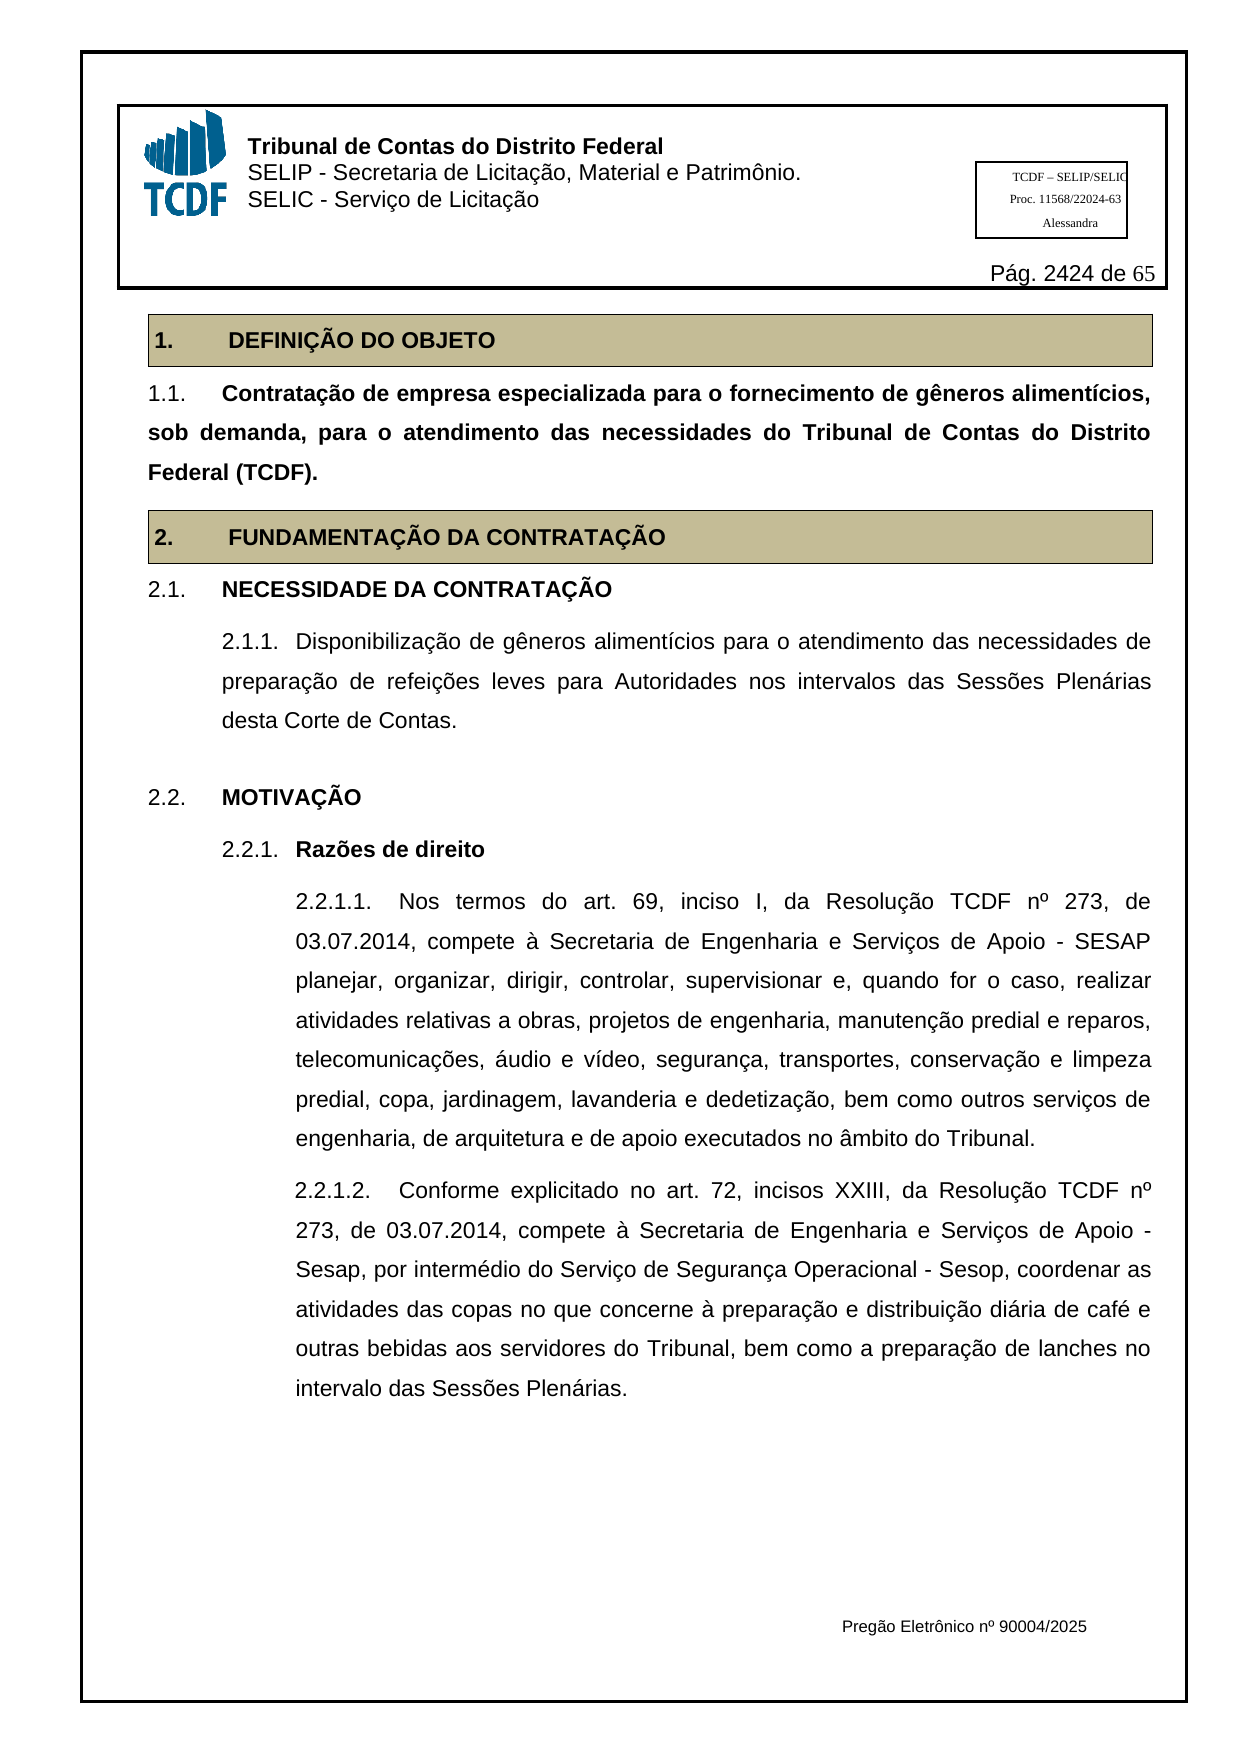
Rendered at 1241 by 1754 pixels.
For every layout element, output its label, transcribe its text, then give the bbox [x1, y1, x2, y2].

list Razões de direito [222, 836, 1152, 863]
list NECESSIDADE DA CONTRATAÇÃO [148, 576, 1152, 603]
list Conforme explicitado no art. 72, incisos XXIII, da Resolução TCDF nº 273, de 03.07.2014, compete à Secretaria de Engenharia e Serviços de Apoio - Sesap, por intermédio do Serviço de Segurança Operacional - Sesop, coordenar as atividades das copas no que concerne à preparação e distribuição diária de café e outras bebidas aos servidores do Tribunal, bem como a preparação de lanches no intervalo das Sessões Plenárias. [294, 1177, 1152, 1401]
list Contratação de empresa especializada para o fornecimento de gêneros alimentícios, sob demanda, para o atendimento das necessidades do Tribunal de Contas do Distrito Federal (TCDF). [148, 379, 1152, 485]
list Disponibilização de gêneros alimentícios para o atendimento das necessidades de preparação de refeições leves para Autoridades nos intervalos das Sessões Plenárias desta Corte de Contas. [222, 628, 1152, 734]
table_header FUNDAMENTAÇÃO DA CONTRATAÇÃO [149, 511, 1152, 563]
picture [129, 107, 241, 218]
list MOTIVAÇÃO [148, 784, 1152, 811]
table_header DEFINIÇÃO DO OBJETO [149, 315, 1152, 366]
list Nos termos do art. 69, inciso I, da Resolução TCDF nº 273, de 03.07.2014, compete à Secretaria de Engenharia e Serviços de Apoio - SESAP planejar, organizar, dirigir, controlar, supervisionar e, quando for o caso, realizar atividades relativas a obras, projetos de engenharia, manutenção predial e reparos, telecomunicações, áudio e vídeo, segurança, transportes, conservação e limpeza predial, copa, jardinagem, lavanderia e dedetização, bem como outros serviços de engenharia, de arquitetura e de apoio executados no âmbito do Tribunal. [295, 888, 1152, 1151]
